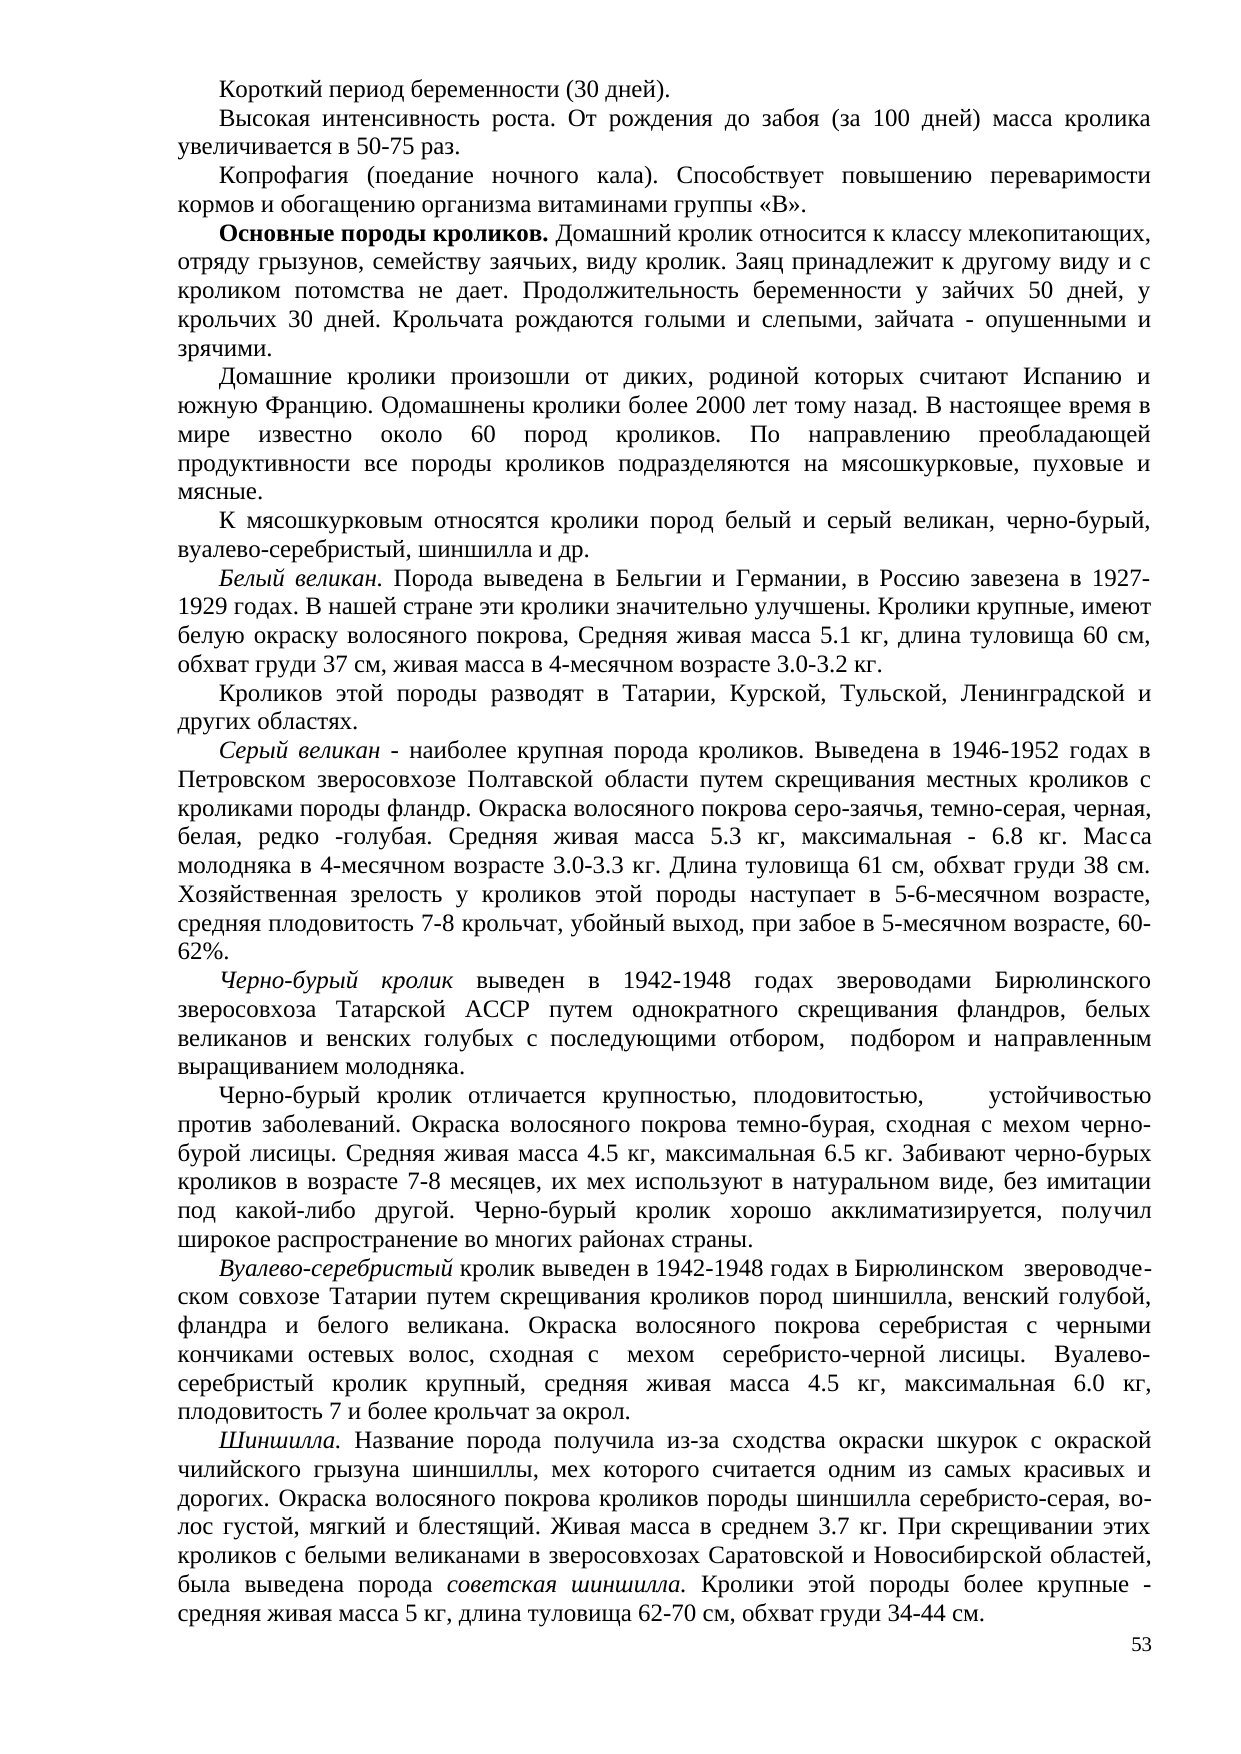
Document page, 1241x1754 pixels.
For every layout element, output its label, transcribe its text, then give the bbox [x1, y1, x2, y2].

text Высокая интенсивность роста. От рождения до забоя (за 100 дней) масса кролика увеличивается в 50-75 раз. [177, 103, 1152, 160]
text Серый великан - наиболее крупная порода кроликов. Выведена в 1946-1952 годах в Петровском зверосовхозе Полтавской области путем скрещивания местных кроликов с кроликами породы фландр. Окраска волосяного покрова серо-заячья, темно-серая, черная, белая, редко -голубая. Средняя живая масса , максимальная - . Масса молодняка в 4-месячном возрасте 3.0-. Длина туловища , обхват груди . Хозяйственная зрелость у кроликов этой породы наступает в 5-6-месячном возрасте, средняя плодовитость 7-8 крольчат, убойный выход, при забое в 5-месячном возрасте, 60-62%. [177, 735, 1152, 965]
text Черно-бурый кролик выведен в 1942-1948 годах звероводами Бирюлинского зверосовхоза Татарской АССР путем однократного скрещивания фландров, белых великанов и венских голубых с последующими отбором, подбором и направленным выращиванием молодняка. [177, 965, 1152, 1080]
text Вуалево-серебристый кролик выведен в 1942-1948 годах в Бирюлинском звероводческом совхозе Татарии путем скрещивания кроликов пород шиншилла, венский голубой, фландра и белого великана. Окраска волосяного покрова серебристая с черными кончиками остевых волос, сходная с мехом серебристо-черной лисицы. Вуалево-серебристый кролик крупный, средняя живая масса , максимальная , плодовитость 7 и более крольчат за окрол. [177, 1253, 1152, 1425]
text Короткий период беременности (30 дней). [177, 74, 1152, 103]
text Основные породы кроликов. Домашний кролик относится к классу млекопитающих, отряду грызунов, семейству заячьих, виду кролик. Заяц принадлежит к другому виду и с кроликом потомства не дает. Продолжительность беременности у зайчих 50 дней, у крольчих 30 дней. Крольчата рождаются голыми и слепыми, зайчата - опушенными и зрячими. [177, 218, 1152, 361]
text Шиншилла. Название порода получила из-за сходства окраски шкурок с окраской чилийского грызуна шиншиллы, мех которого считается одним из самых красивых и дорогих. Окраска волосяного покрова кроликов породы шиншилла серебристо-серая, волос густой, мягкий и блестящий. Живая масса в среднем . При скрещивании этих кроликов с белыми великанами в зверосовхозах Саратовской и Новосибирской областей, была выведена порода советская шиншилла. Кролики этой породы более крупные - средняя живая масса , длина туловища 62-, обхват груди 34-. [177, 1425, 1152, 1626]
text Белый великан. Порода выведена в Бельгии и Германии, в Россию завезена в 1927-1929 годах. В нашей стране эти кролики значительно улучшены. Кролики крупные, имеют белую окраску волосяного покрова, Средняя живая масса , длина туловища , обхват груди , живая масса в 4-месячном возрасте 3.0-. [177, 563, 1152, 678]
text Черно-бурый кролик отличается крупностью, плодовитостью, устойчивостью против заболеваний. Окраска волосяного покрова темно-бурая, сходная с мехом черно-бурой лисицы. Средняя живая масса , максимальная . Забивают черно-бурых кроликов в возрасте 7-8 месяцев, их мех используют в натуральном виде, без имитации под какой-либо другой. Черно-бурый кролик хорошо акклиматизируется, получил широкое распространение во многих районах страны. [177, 1080, 1152, 1253]
text Домашние кролики произошли от диких, родиной которых считают Испанию и южную Францию. Одомашнены кролики более 2000 лет тому назад. В настоящее время в мире известно около 60 пород кроликов. По направлению преобладающей продуктивности все породы кроликов подразделяются на мясошкурковые, пуховые и мясные. [177, 361, 1152, 505]
text Кроликов этой породы разводят в Татарии, Курской, Тульской, Ленинградской и других областях. [177, 678, 1152, 735]
text Копрофагия (поедание ночного кала). Способствует повышению переваримости кормов и обогащению организма витаминами группы «В». [177, 160, 1152, 218]
text К мясошкурковым относятся кролики пород белый и серый великан, черно-бурый, вуалево-серебристый, шиншилла и др. [177, 505, 1152, 563]
